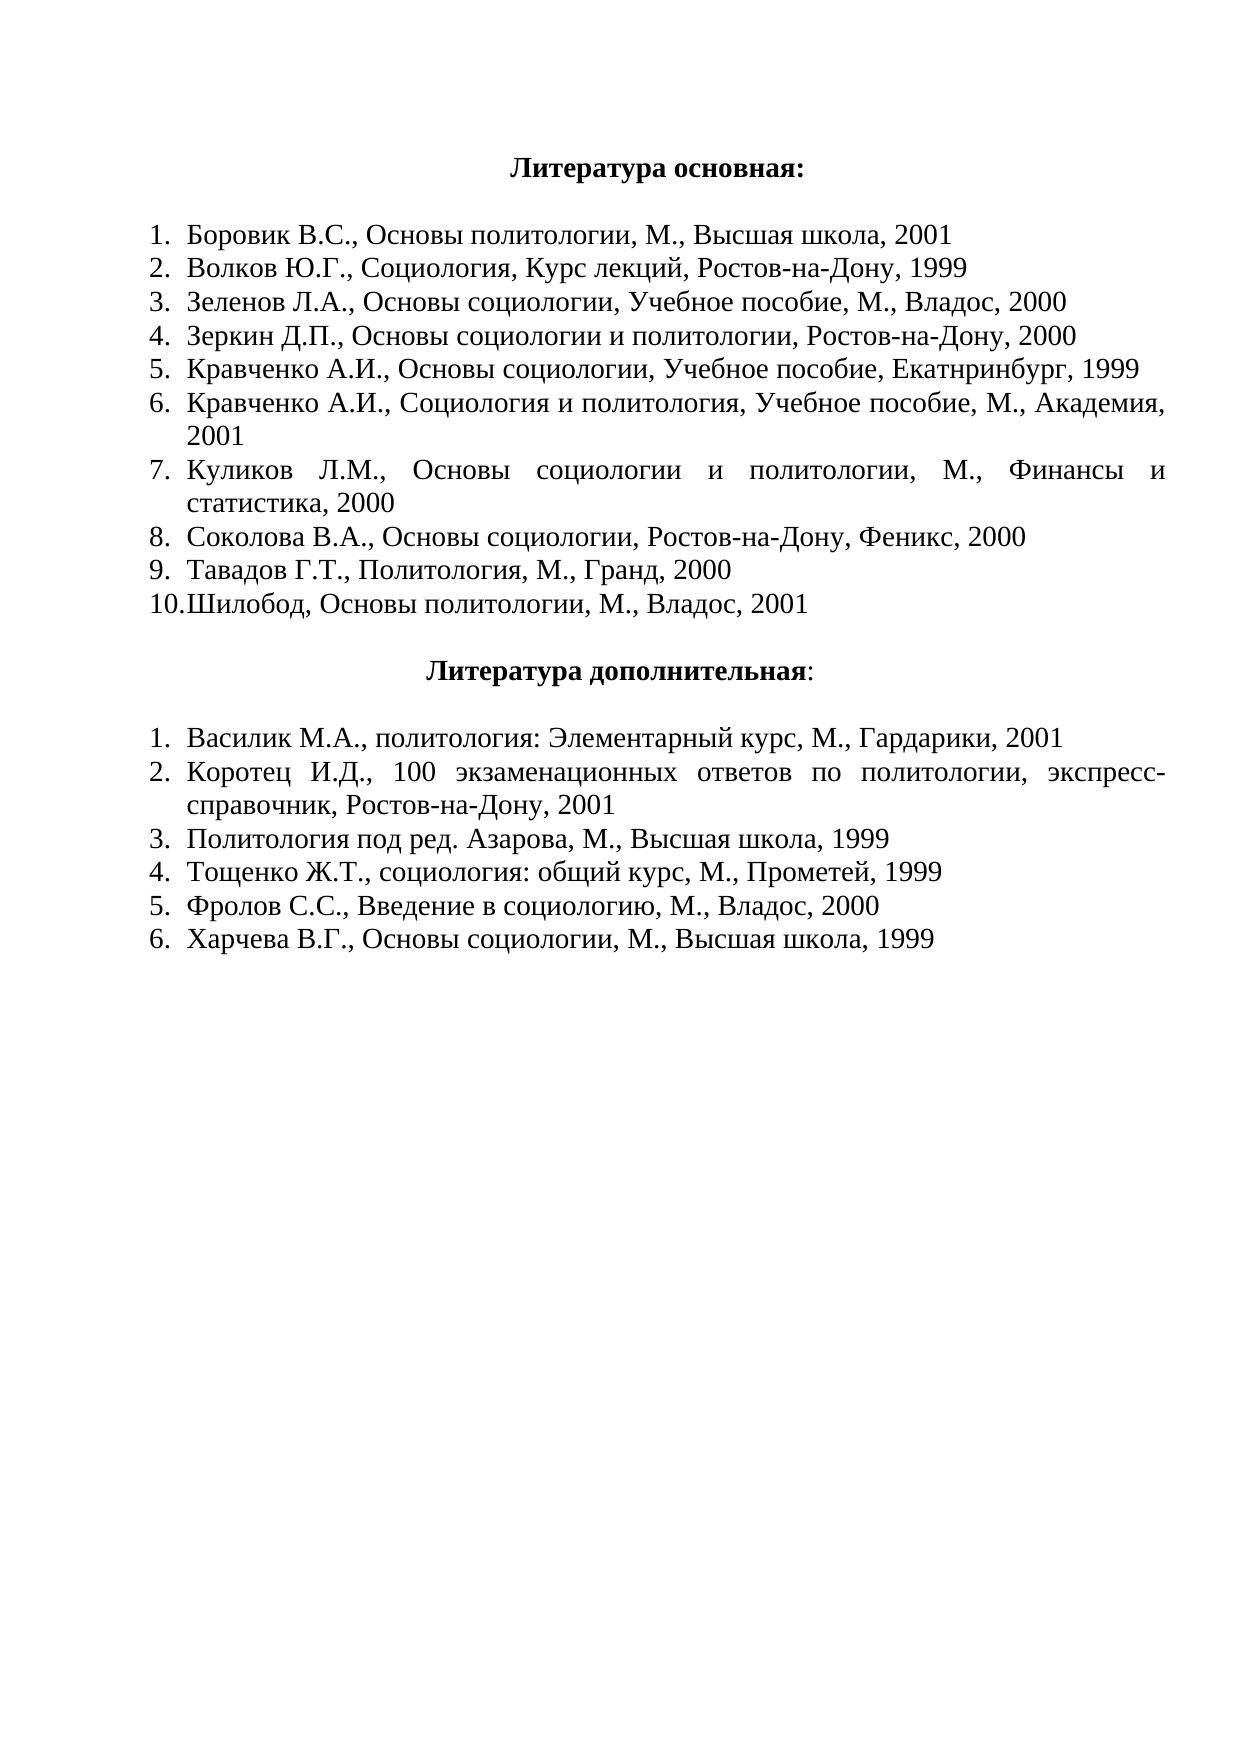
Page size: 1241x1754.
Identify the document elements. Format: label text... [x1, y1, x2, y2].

list Соколова В.А., Основы социологии, Ростов-на-Дону, Феникс, 2000 [149, 519, 1167, 552]
list Куликов Л.М., Основы социологии и политологии, М., Финансы и статистика, 2000 [149, 452, 1167, 519]
list Василик М.А., политология: Элементарный курс, М., Гардарики, 2001 [149, 720, 1167, 754]
list Тавадов Г.Т., Политология, М., Гранд, 2000 [149, 552, 1167, 586]
list Политология под ред. Азарова, М., Высшая школа, 1999 [149, 821, 1167, 854]
list Коротец И.Д., 100 экзаменационных ответов по политологии, экспресс-справочник, Ростов-на-Дону, 2001 [149, 754, 1167, 821]
list Боровик В.С., Основы политологии, М., Высшая школа, 2001 [149, 217, 1167, 251]
list Зеленов Л.А., Основы социологии, Учебное пособие, М., Владос, 2000 [149, 284, 1167, 318]
list Зеркин Д.П., Основы социологии и политологии, Ростов-на-Дону, 2000 [149, 318, 1167, 351]
list Волков Ю.Г., Социология, Курс лекций, Ростов-на-Дону, 1999 [149, 251, 1167, 284]
text Литература дополнительная: [74, 653, 1167, 687]
list Кравченко А.И., Социология и политология, Учебное пособие, М., Академия, 2001 [149, 385, 1167, 452]
text Литература основная: [149, 150, 1167, 183]
list Кравченко А.И., Основы социологии, Учебное пособие, Екатнринбург, 1999 [149, 351, 1167, 385]
list Тощенко Ж.Т., социология: общий курс, М., Прометей, 1999 [149, 854, 1167, 888]
list Шилобод, Основы политологии, М., Владос, 2001 [149, 586, 1167, 619]
list Фролов С.С., Введение в социологию, М., Владос, 2000 [149, 888, 1167, 921]
list Харчева В.Г., Основы социологии, М., Высшая школа, 1999 [149, 921, 1167, 955]
